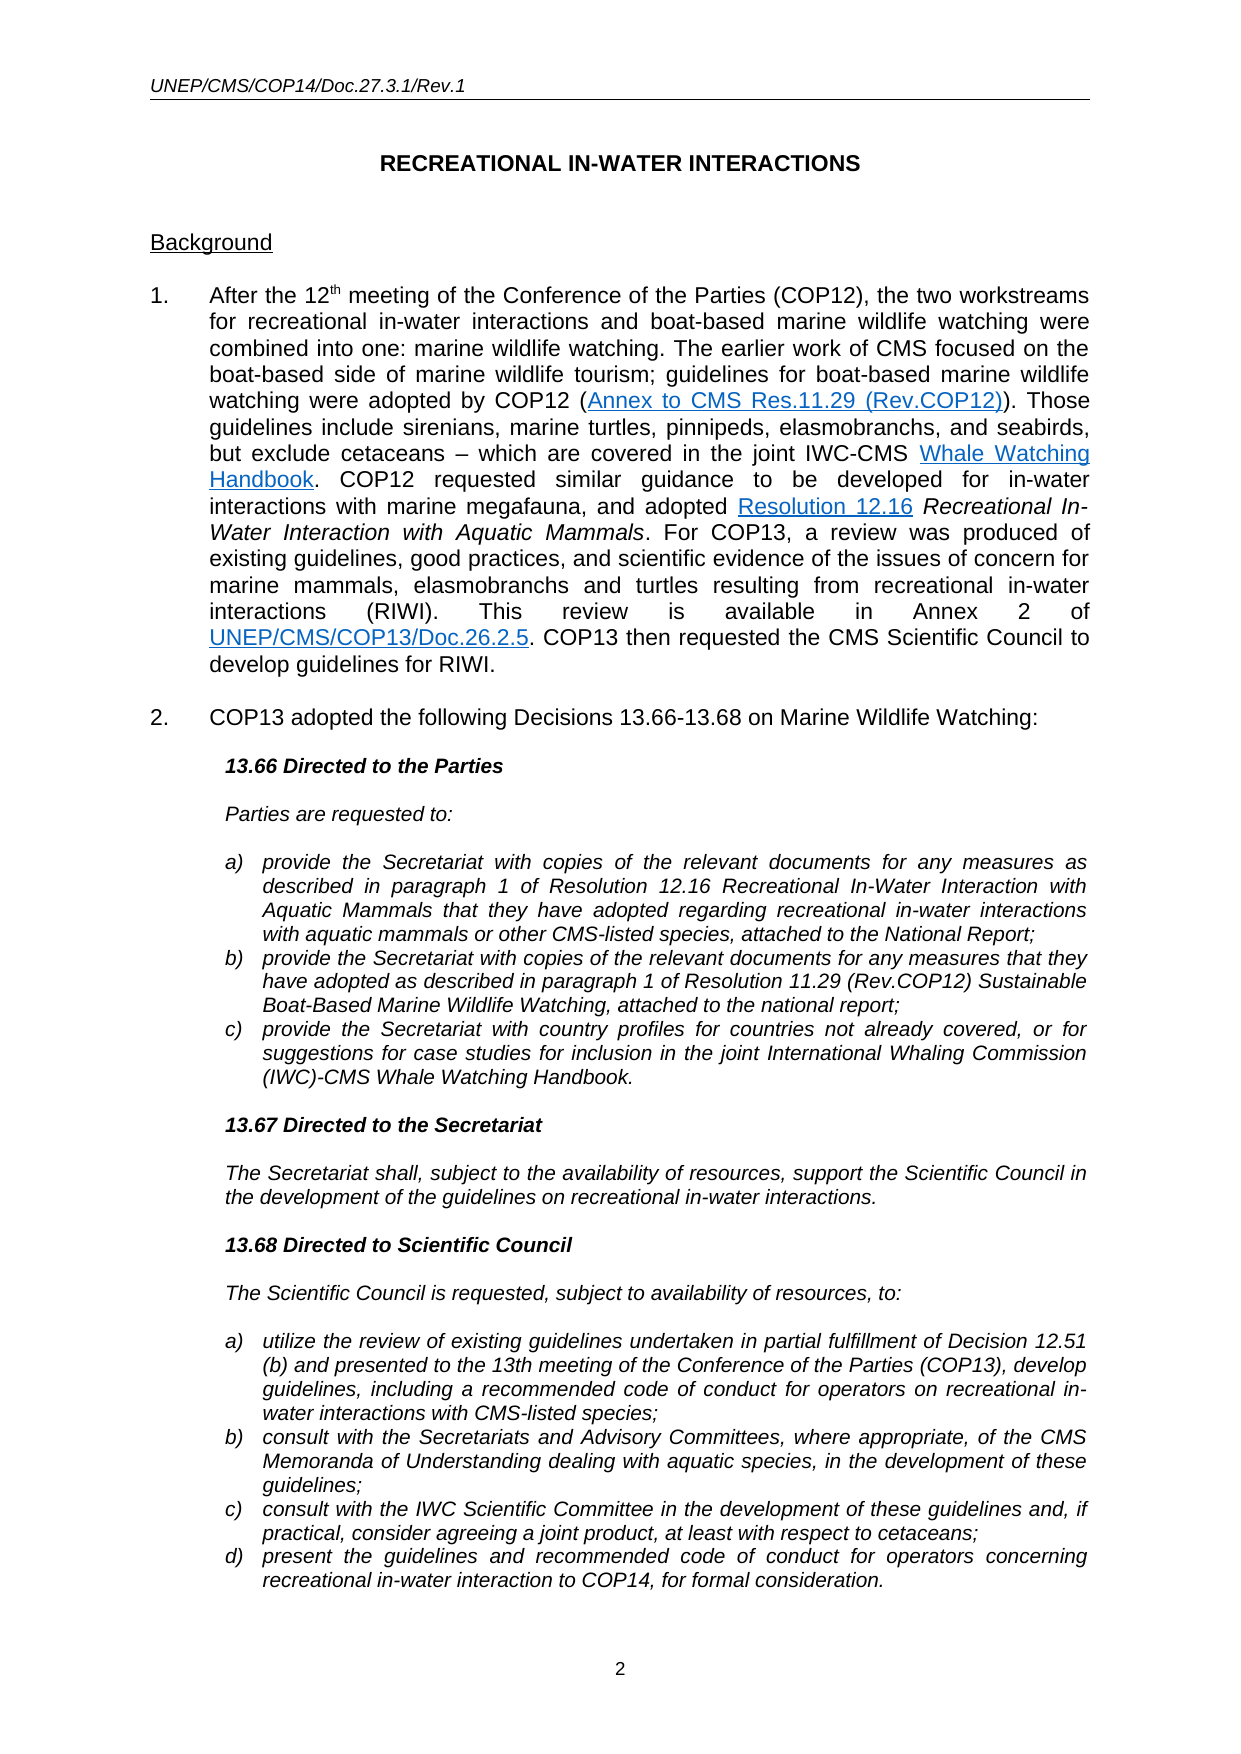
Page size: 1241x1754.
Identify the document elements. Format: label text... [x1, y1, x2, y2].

text Parties are requested to: [225, 802, 1090, 826]
text 13.68 Directed to Scientific Council [225, 1233, 1090, 1257]
text 13.66 Directed to the Parties [225, 754, 1090, 778]
list consult with the IWC Scientific Committee in the development of these guidelines and, if practical, consider agreeing a joint product, at least with respect to cetaceans; [225, 1496, 1090, 1544]
list COP13 adopted the following Decisions 13.66-13.68 on Marine Wildlife Watching: [150, 703, 1090, 730]
list After the 12th meeting of the Conference of the Parties (COP12), the two workstreams for recreational in-water interactions and boat-based marine wildlife watching were combined into one: marine wildlife watching. The earlier work of CMS focused on the boat-based side of marine wildlife tourism; guidelines for boat-based marine wildlife watching were adopted by COP12 (Annex to CMS Res.11.29 (Rev.COP12)). Those guidelines include sirenians, marine turtles, pinnipeds, elasmobranchs, and seabirds, but exclude cetaceans – which are covered in the joint IWC-CMS Whale Watching Handbook. COP12 requested similar guidance to be developed for in-water interactions with marine megafauna, and adopted Resolution 12.16 Recreational In-Water Interaction with Aquatic Mammals. For COP13, a review was produced of existing guidelines, good practices, and scientific evidence of the issues of concern for marine mammals, elasmobranchs and turtles resulting from recreational in-water interactions (RIWI). This review is available in Annex 2 of UNEP/CMS/COP13/Doc.26.2.5. COP13 then requested the CMS Scientific Council to develop guidelines for RIWI. [150, 282, 1090, 677]
list present the guidelines and recommended code of conduct for operators concerning recreational in-water interaction to COP14, for formal consideration. [225, 1544, 1090, 1592]
text Background [150, 229, 1090, 255]
list provide the Secretariat with copies of the relevant documents for any measures that they have adopted as described in paragraph 1 of Resolution 11.29 (Rev.COP12) Sustainable Boat-Based Marine Wildlife Watching, attached to the national report; [225, 945, 1090, 1017]
text RECREATIONAL IN-WATER INTERACTIONS [150, 150, 1090, 176]
list provide the Secretariat with country profiles for countries not already covered, or for suggestions for case studies for inclusion in the joint International Whaling Commission (IWC)-CMS Whale Watching Handbook. [225, 1017, 1090, 1089]
list provide the Secretariat with copies of the relevant documents for any measures as described in paragraph 1 of Resolution 12.16 Recreational In-Water Interaction with Aquatic Mammals that they have adopted regarding recreational in-water interactions with aquatic mammals or other CMS-listed species, attached to the National Report; [225, 849, 1090, 945]
list consult with the Secretariats and Advisory Committees, where appropriate, of the CMS Memoranda of Understanding dealing with aquatic species, in the development of these guidelines; [225, 1424, 1090, 1496]
list utilize the review of existing guidelines undertaken in partial fulfillment of Decision 12.51 (b) and presented to the 13th meeting of the Conference of the Parties (COP13), develop guidelines, including a recommended code of conduct for operators on recreational in-water interactions with CMS-listed species; [225, 1329, 1090, 1424]
text The Scientific Council is requested, subject to availability of resources, to: [225, 1281, 1090, 1305]
text The Secretariat shall, subject to the availability of resources, support the Scientific Council in the development of the guidelines on recreational in-water interactions. [225, 1161, 1090, 1209]
text 13.67 Directed to the Secretariat [225, 1113, 1090, 1137]
